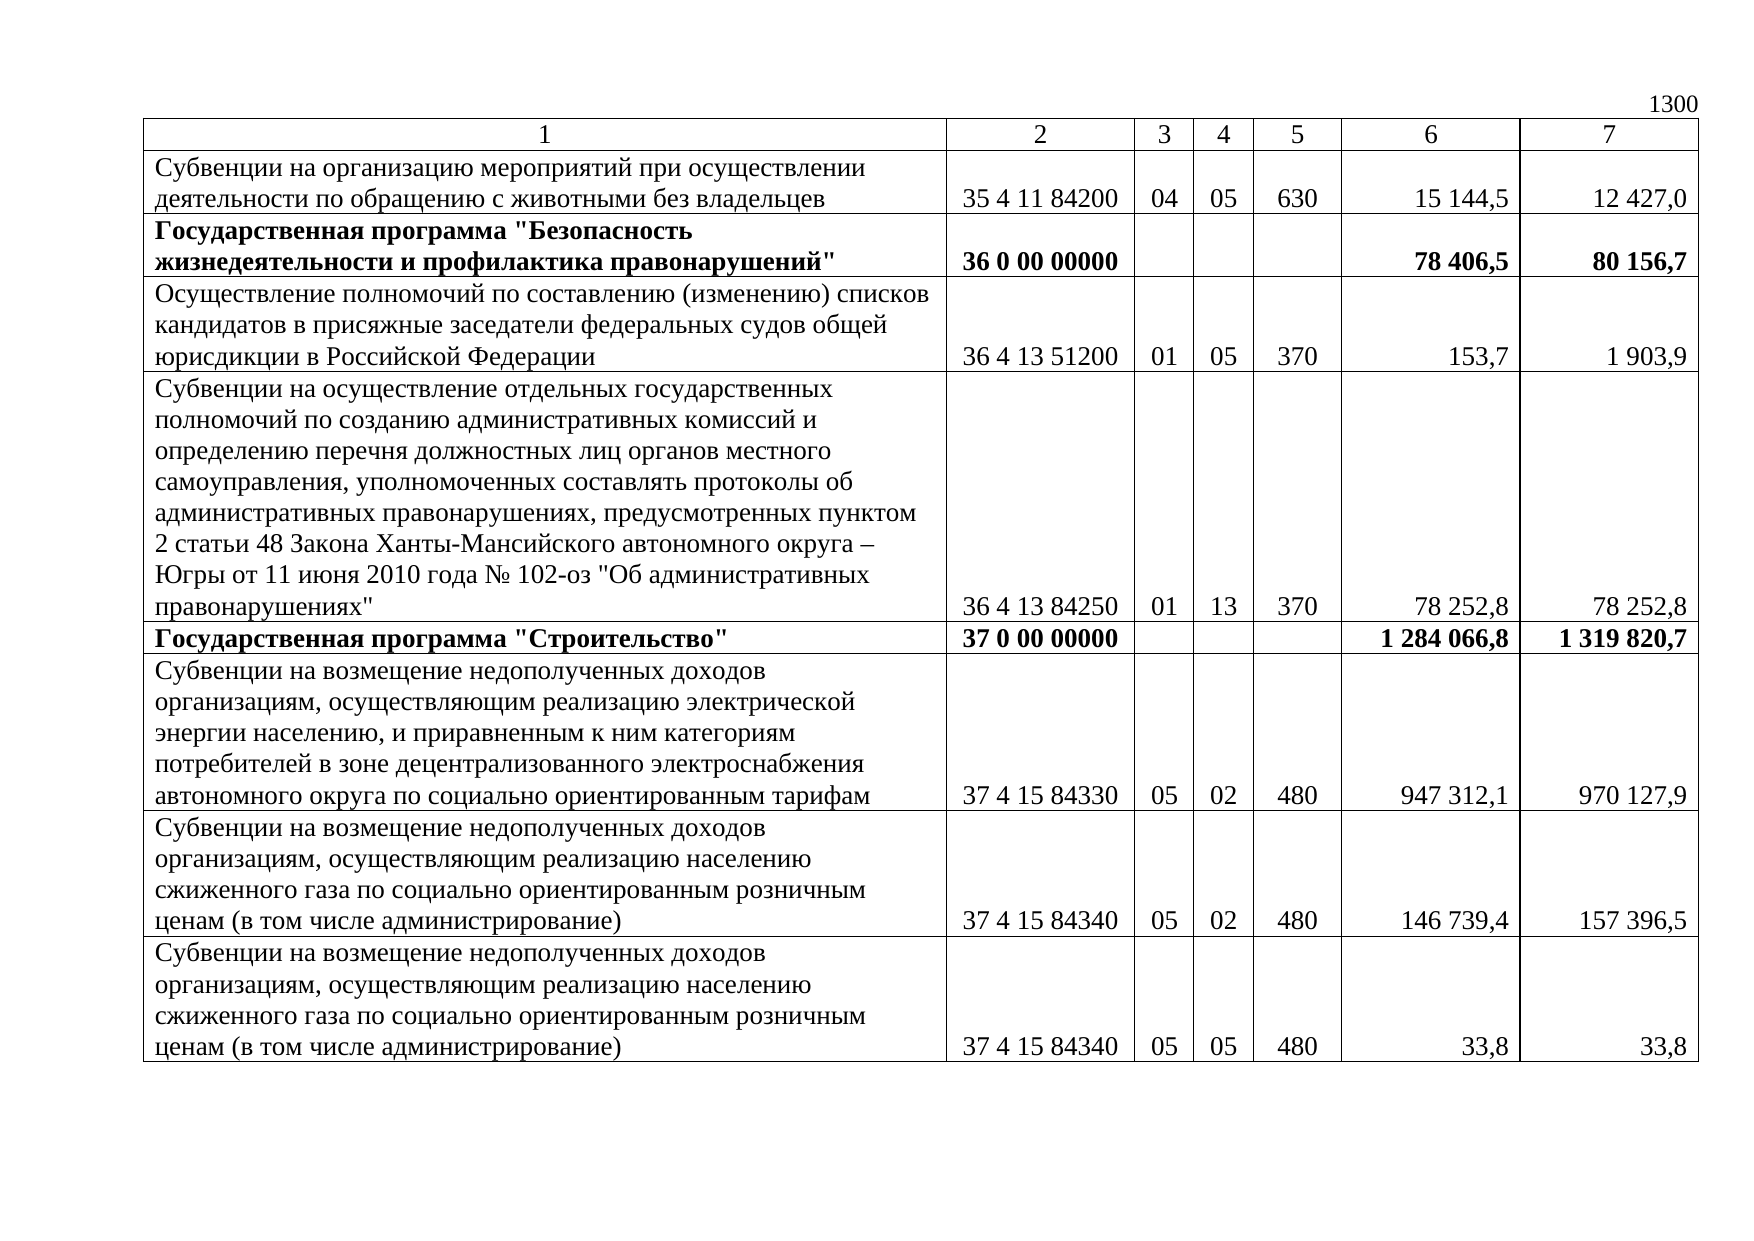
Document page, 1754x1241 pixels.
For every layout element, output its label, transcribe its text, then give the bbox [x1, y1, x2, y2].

table_cell 36 4 13 84250 [947, 372, 1134, 621]
table_cell 37 0 00 00000 [947, 622, 1134, 653]
table_cell [1254, 214, 1341, 276]
table_cell 01 [1135, 277, 1193, 371]
table_cell Субвенции на возмещение недополученных доходов организациям, осуществляющим реализацию населению сжиженного газа по социально ориентированным розничным ценам (в том числе администрирование) [144, 811, 946, 936]
table_cell 04 [1135, 151, 1193, 213]
table_cell Государственная программа "Строительство" [144, 622, 946, 653]
table_header 3 [1135, 119, 1193, 149]
table_cell 33,8 [1342, 937, 1519, 1061]
table_cell 480 [1254, 937, 1341, 1061]
table_cell 1 319 820,7 [1521, 622, 1698, 653]
table_cell 15 144,5 [1342, 151, 1519, 213]
table_cell 1 284 066,8 [1342, 622, 1519, 653]
table_cell 157 396,5 [1521, 811, 1698, 936]
table_cell 630 [1254, 151, 1341, 213]
table_cell 480 [1254, 654, 1341, 810]
table_header 6 [1342, 119, 1519, 149]
table_cell 13 [1194, 372, 1253, 621]
table_cell 370 [1254, 277, 1341, 371]
table_cell Субвенции на осуществление отдельных государственных полномочий по созданию административных комиссий и определению перечня должностных лиц органов местного самоуправления, уполномоченных составлять протоколы об административных правонарушениях, предусмотренных пунктом 2 статьи 48 Закона Ханты-Мансийского автономного округа – Югры от 11 июня 2010 года № 102-оз "Об административных правонарушениях" [144, 372, 946, 621]
table_cell 02 [1194, 811, 1253, 936]
table_cell 37 4 15 84330 [947, 654, 1134, 810]
table_cell 36 0 00 00000 [947, 214, 1134, 276]
table_cell 37 4 15 84340 [947, 811, 1134, 936]
table_cell 05 [1135, 811, 1193, 936]
table_cell [1135, 622, 1193, 653]
table_cell Осуществление полномочий по составлению (изменению) списков кандидатов в присяжные заседатели федеральных судов общей юрисдикции в Российской Федерации [144, 277, 946, 371]
table_cell 480 [1254, 811, 1341, 936]
table_cell 01 [1135, 372, 1193, 621]
table_cell 02 [1194, 654, 1253, 810]
table_cell 33,8 [1521, 937, 1698, 1061]
table_header 7 [1521, 119, 1698, 149]
table_header 5 [1254, 119, 1341, 149]
table_cell 36 4 13 51200 [947, 277, 1134, 371]
table_cell [1194, 622, 1253, 653]
table_cell 78 252,8 [1342, 372, 1519, 621]
table_cell 78 252,8 [1521, 372, 1698, 621]
table_cell 80 156,7 [1521, 214, 1698, 276]
table_cell 947 312,1 [1342, 654, 1519, 810]
table_cell Субвенции на организацию мероприятий при осуществлении деятельности по обращению с животными без владельцев [144, 151, 946, 213]
table_cell Субвенции на возмещение недополученных доходов организациям, осуществляющим реализацию электрической энергии населению, и приравненным к ним категориям потребителей в зоне децентрализованного электроснабжения автономного округа по социально ориентированным тарифам [144, 654, 946, 810]
table_cell Субвенции на возмещение недополученных доходов организациям, осуществляющим реализацию населению сжиженного газа по социально ориентированным розничным ценам (в том числе администрирование) [144, 937, 946, 1061]
table_header 1 [144, 119, 946, 149]
table_cell [1194, 214, 1253, 276]
table_cell 05 [1194, 277, 1253, 371]
table_cell 37 4 15 84340 [947, 937, 1134, 1061]
table_cell 05 [1135, 937, 1193, 1061]
table_cell 78 406,5 [1342, 214, 1519, 276]
table_header 2 [947, 119, 1134, 149]
table_cell 05 [1194, 937, 1253, 1061]
table_cell 153,7 [1342, 277, 1519, 371]
table_cell 146 739,4 [1342, 811, 1519, 936]
table_cell [1135, 214, 1193, 276]
table_header 4 [1194, 119, 1253, 149]
table_cell 970 127,9 [1521, 654, 1698, 810]
table_cell Государственная программа "Безопасность жизнедеятельности и профилактика правонарушений" [144, 214, 946, 276]
table_cell 1 903,9 [1521, 277, 1698, 371]
table_cell 05 [1135, 654, 1193, 810]
table_cell 35 4 11 84200 [947, 151, 1134, 213]
table_cell 05 [1194, 151, 1253, 213]
table_cell [1254, 622, 1341, 653]
table_cell 12 427,0 [1521, 151, 1698, 213]
table_cell 370 [1254, 372, 1341, 621]
